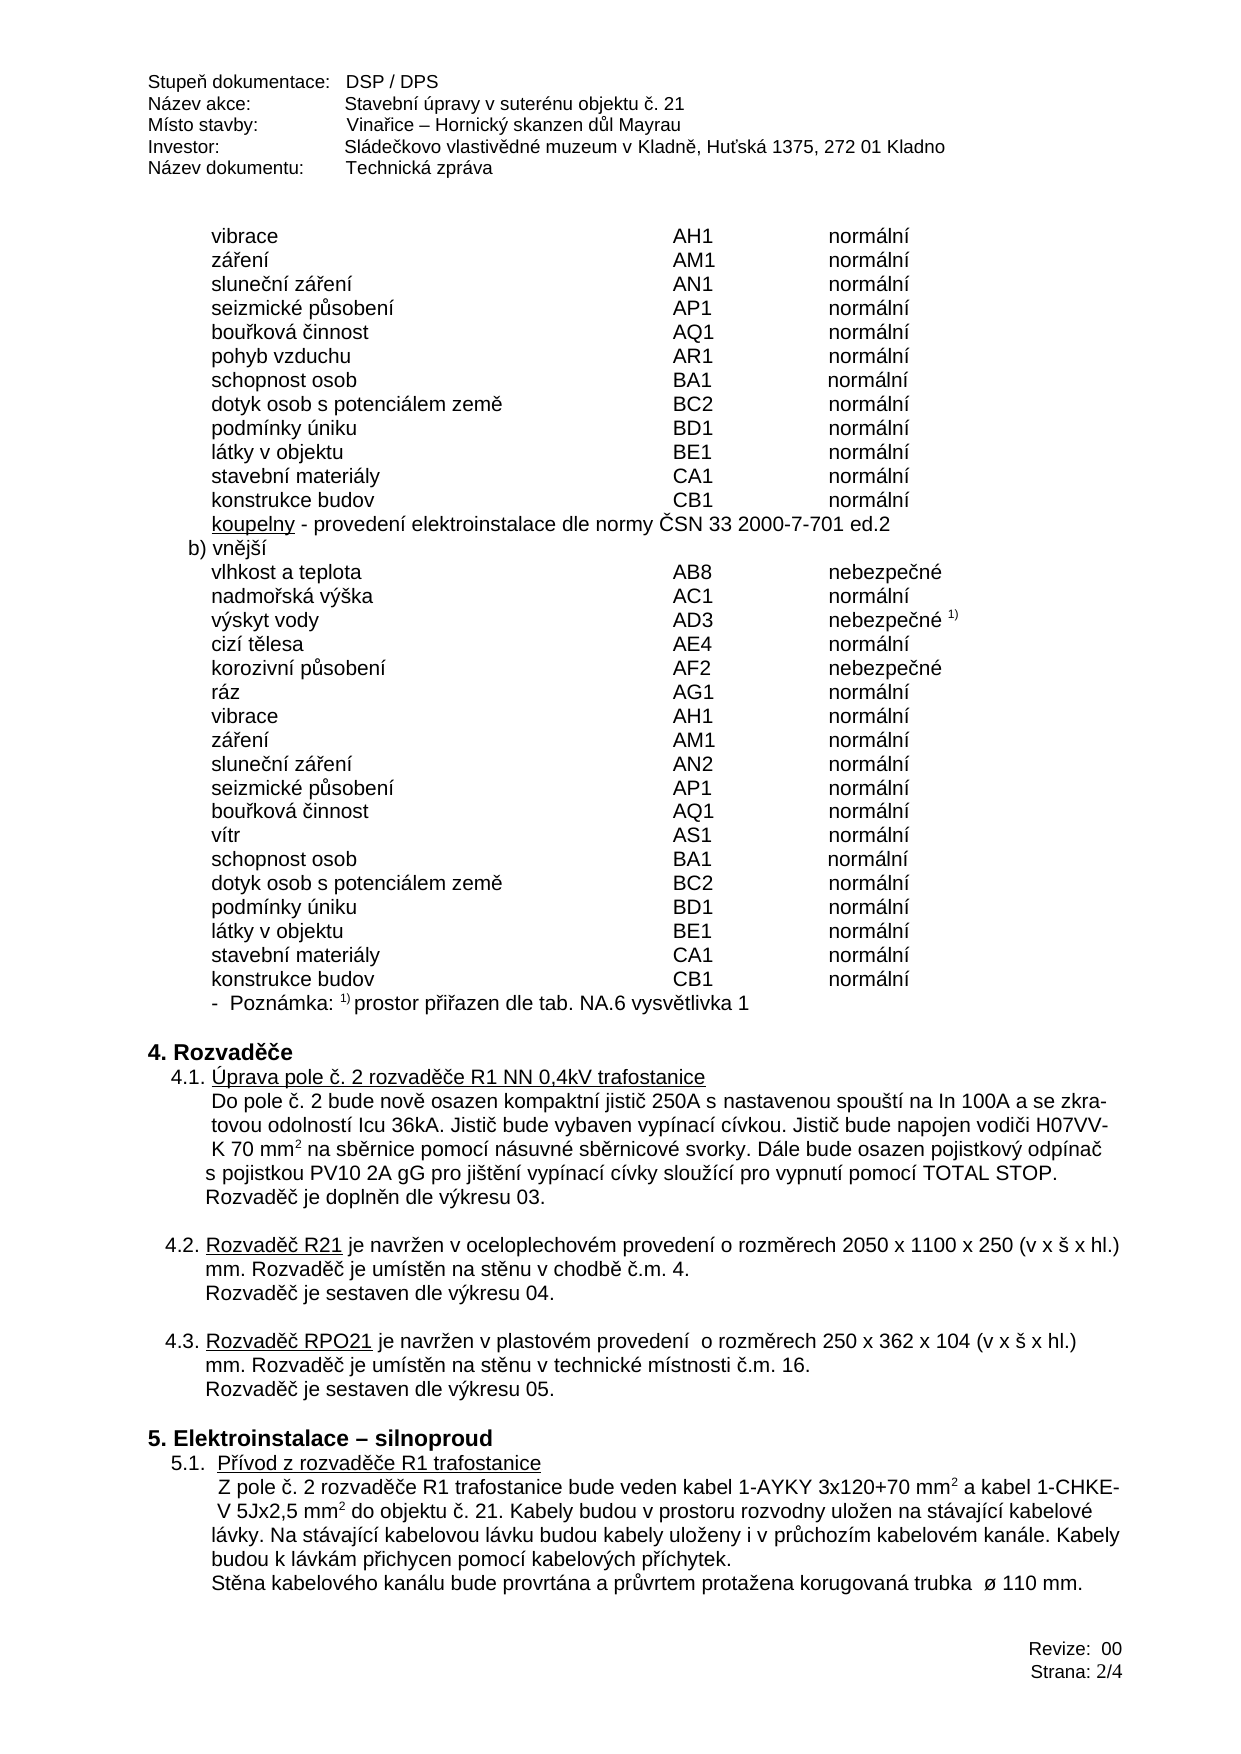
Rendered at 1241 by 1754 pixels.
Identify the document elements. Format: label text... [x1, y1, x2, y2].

text seizmické působení AP1 normální [148, 296, 1122, 320]
text konstrukce budov CB1 normální [148, 967, 1122, 991]
text tovou odolností Icu 36kA. Jistič bude vybaven vypínací cívkou. Jistič bude napojen vodiči H07VV- [148, 1113, 1122, 1137]
text pohyb vzduchu AR1 normální [148, 344, 1122, 368]
text stavební materiály CA1 normální [148, 943, 1122, 967]
text V 5Jx2,5 mm2 do objektu č. 21. Kabely budou v prostoru rozvodny uložen na stávající kabelové [148, 1499, 1122, 1523]
text vibrace AH1 normální [148, 224, 1122, 248]
text b) vnější [148, 536, 1122, 560]
text Do pole č. 2 bude nově osazen kompaktní jistič 250A s nastavenou spouští na In 100A a se zkra- [148, 1089, 1122, 1113]
text látky v objektu BE1 normální [148, 440, 1122, 464]
text cizí tělesa AE4 normální [148, 632, 1122, 656]
text lávky. Na stávající kabelovou lávku budou kabely uloženy i v průchozím kabelovém kanále. Kabely [148, 1523, 1122, 1547]
text stavební materiály CA1 normální [148, 464, 1122, 488]
text ráz AG1 normální [148, 679, 1122, 703]
text látky v objektu BE1 normální [148, 919, 1122, 943]
text 4. Rozvaděče [148, 1039, 1122, 1065]
text - Poznámka: 1) prostor přiřazen dle tab. NA.6 vysvětlivka 1 [148, 991, 1122, 1015]
text Z pole č. 2 rozvaděče R1 trafostanice bude veden kabel 1-AYKY 3x120+70 mm2 a kabel 1-CHKE- [148, 1475, 1122, 1499]
text sluneční záření AN1 normální [148, 272, 1122, 296]
text záření AM1 normální [148, 727, 1122, 751]
text budou k lávkám přichycen pomocí kabelových příchytek. [148, 1547, 1122, 1571]
text vítr AS1 normální [148, 823, 1122, 847]
text Rozvaděč je sestaven dle výkresu 05. [148, 1377, 1122, 1401]
text schopnost osob BA1 normální [148, 368, 1122, 392]
text 4.3. Rozvaděč RPO21 je navržen v plastovém provedení o rozměrech 250 x 362 x 104 (v x š x hl.) [148, 1329, 1122, 1353]
text konstrukce budov CB1 normální [148, 488, 1122, 512]
text výskyt vody AD3 nebezpečné 1) [148, 608, 1122, 632]
text dotyk osob s potenciálem země BC2 normální [148, 871, 1122, 895]
text Rozvaděč je doplněn dle výkresu 03. [148, 1185, 1122, 1209]
text Rozvaděč je sestaven dle výkresu 04. [148, 1281, 1122, 1305]
text 5.1. Přívod z rozvaděče R1 trafostanice [148, 1451, 1122, 1475]
text korozivní působení AF2 nebezpečné [148, 656, 1122, 679]
text seizmické působení AP1 normální [148, 775, 1122, 799]
text Stěna kabelového kanálu bude provrtána a průvrtem protažena korugovaná trubka ø 110 mm. [148, 1571, 1122, 1595]
text podmínky úniku BD1 normální [148, 416, 1122, 440]
text vibrace AH1 normální [148, 703, 1122, 727]
text K 70 mm2 na sběrnice pomocí násuvné sběrnicové svorky. Dále bude osazen pojistkový odpínač [148, 1137, 1122, 1161]
text 4.2. Rozvaděč R21 je navržen v oceloplechovém provedení o rozměrech 2050 x 1100 x 250 (v x š x hl.) [148, 1233, 1122, 1257]
text nadmořská výška AC1 normální [148, 584, 1122, 608]
text dotyk osob s potenciálem země BC2 normální [148, 392, 1122, 416]
text 5. Elektroinstalace – silnoproud [148, 1424, 1122, 1451]
text 4.1. Úprava pole č. 2 rozvaděče R1 NN 0,4kV trafostanice [148, 1065, 1122, 1089]
text bouřková činnost AQ1 normální [148, 799, 1122, 823]
text s pojistkou PV10 2A gG pro jištění vypínací cívky sloužící pro vypnutí pomocí TOTAL STOP. [148, 1161, 1122, 1185]
text záření AM1 normální [148, 248, 1122, 272]
text vlhkost a teplota AB8 nebezpečné [148, 560, 1122, 584]
text sluneční záření AN2 normální [148, 751, 1122, 775]
text schopnost osob BA1 normální [148, 847, 1122, 871]
text mm. Rozvaděč je umístěn na stěnu v technické místnosti č.m. 16. [148, 1353, 1122, 1377]
text koupelny - provedení elektroinstalace dle normy ČSN 33 2000-7-701 ed.2 [148, 512, 1122, 536]
text mm. Rozvaděč je umístěn na stěnu v chodbě č.m. 4. [148, 1257, 1122, 1281]
text bouřková činnost AQ1 normální [148, 320, 1122, 344]
text podmínky úniku BD1 normální [148, 895, 1122, 919]
